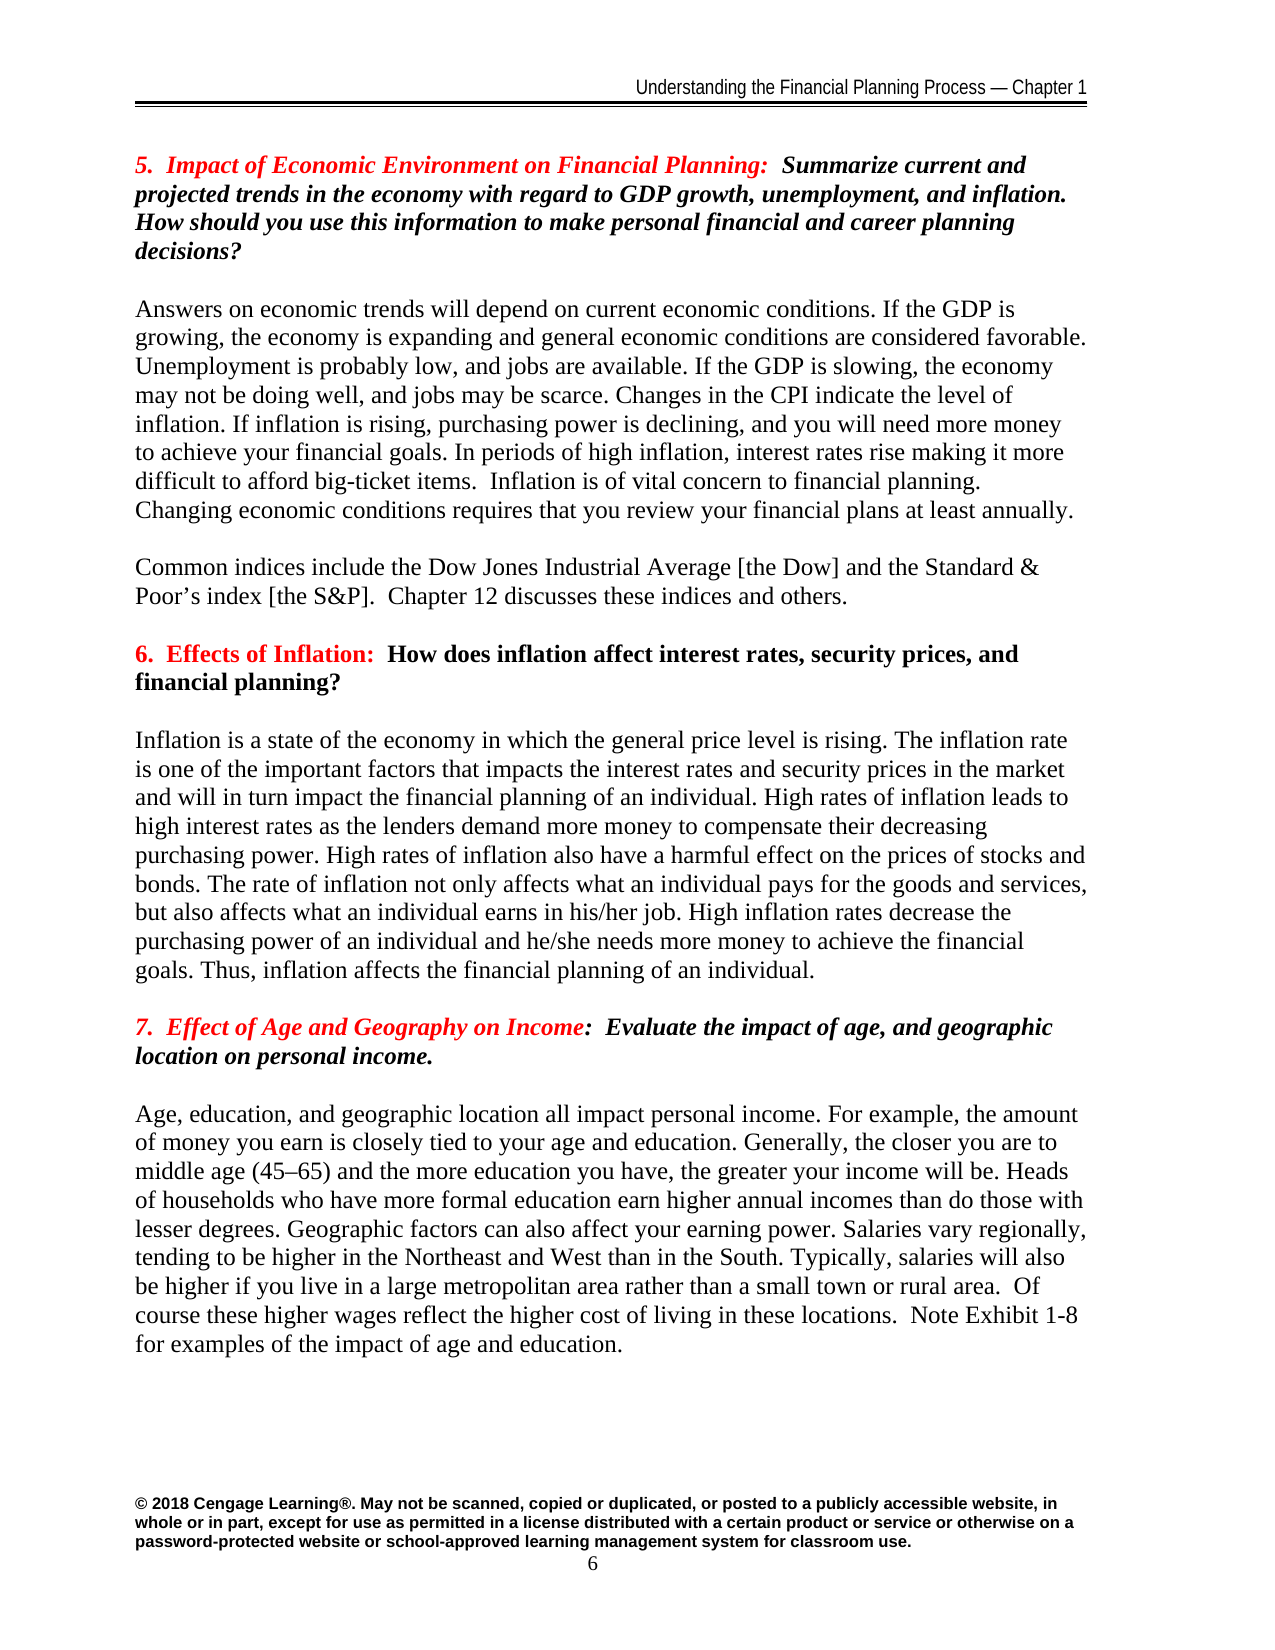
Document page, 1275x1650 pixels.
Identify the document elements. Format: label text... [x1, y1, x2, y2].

text 5. Impact of Economic Environment on Financial Planning: Summarize current and projected trends in the economy with regard to GDP growth, unemployment, and inflation. How should you use this information to make personal financial and career planning decisions? [135, 150, 1087, 265]
text 7. Effect of Age and Geography on Income: Evaluate the impact of age, and geographic location on personal income. [135, 1012, 1087, 1070]
text Age, education, and geographic location all impact personal income. For example, the amount of money you earn is closely tied to your age and education. Generally, the closer you are to middle age (45–65) and the more education you have, the greater your income will be. Heads of households who have more formal education earn higher annual incomes than do those with lesser degrees. Geographic factors can also affect your earning power. Salaries vary regionally, tending to be higher in the Northeast and West than in the South. Typically, salaries will also be higher if you live in a large metropolitan area rather than a small town or rural area. Of course these higher wages reflect the higher cost of living in these locations. Note Exhibit 1-8 for examples of the impact of age and education. [135, 1099, 1087, 1357]
text Inflation is a state of the economy in which the general price level is rising. The inflation rate is one of the important factors that impacts the interest rates and security prices in the market and will in turn impact the financial planning of an individual. High rates of inflation leads to high interest rates as the lenders demand more money to compensate their decreasing purchasing power. High rates of inflation also have a harmful effect on the prices of stocks and bonds. The rate of inflation not only affects what an individual pays for the goods and services, but also affects what an individual earns in his/her job. High inflation rates decrease the purchasing power of an individual and he/she needs more money to achieve the financial goals. Thus, inflation affects the financial planning of an individual. [135, 725, 1087, 984]
text Common indices include the Dow Jones Industrial Average [the Dow] and the Standard & Poor’s index [the S&P]. Chapter 12 discusses these indices and others. [135, 552, 1087, 610]
text 6. Effects of Inflation: How does inflation affect interest rates, security prices, and financial planning? [135, 639, 1087, 696]
text Answers on economic trends will depend on current economic conditions. If the GDP is growing, the economy is expanding and general economic conditions are considered favorable. Unemployment is probably low, and jobs are available. If the GDP is slowing, the economy may not be doing well, and jobs may be scarce. Changes in the CPI indicate the level of inflation. If inflation is rising, purchasing power is declining, and you will need more money to achieve your financial goals. In periods of high inflation, interest rates rise making it more difficult to afford big-ticket items. Inflation is of vital concern to financial planning. Changing economic conditions requires that you review your financial plans at least annually. [135, 294, 1087, 524]
